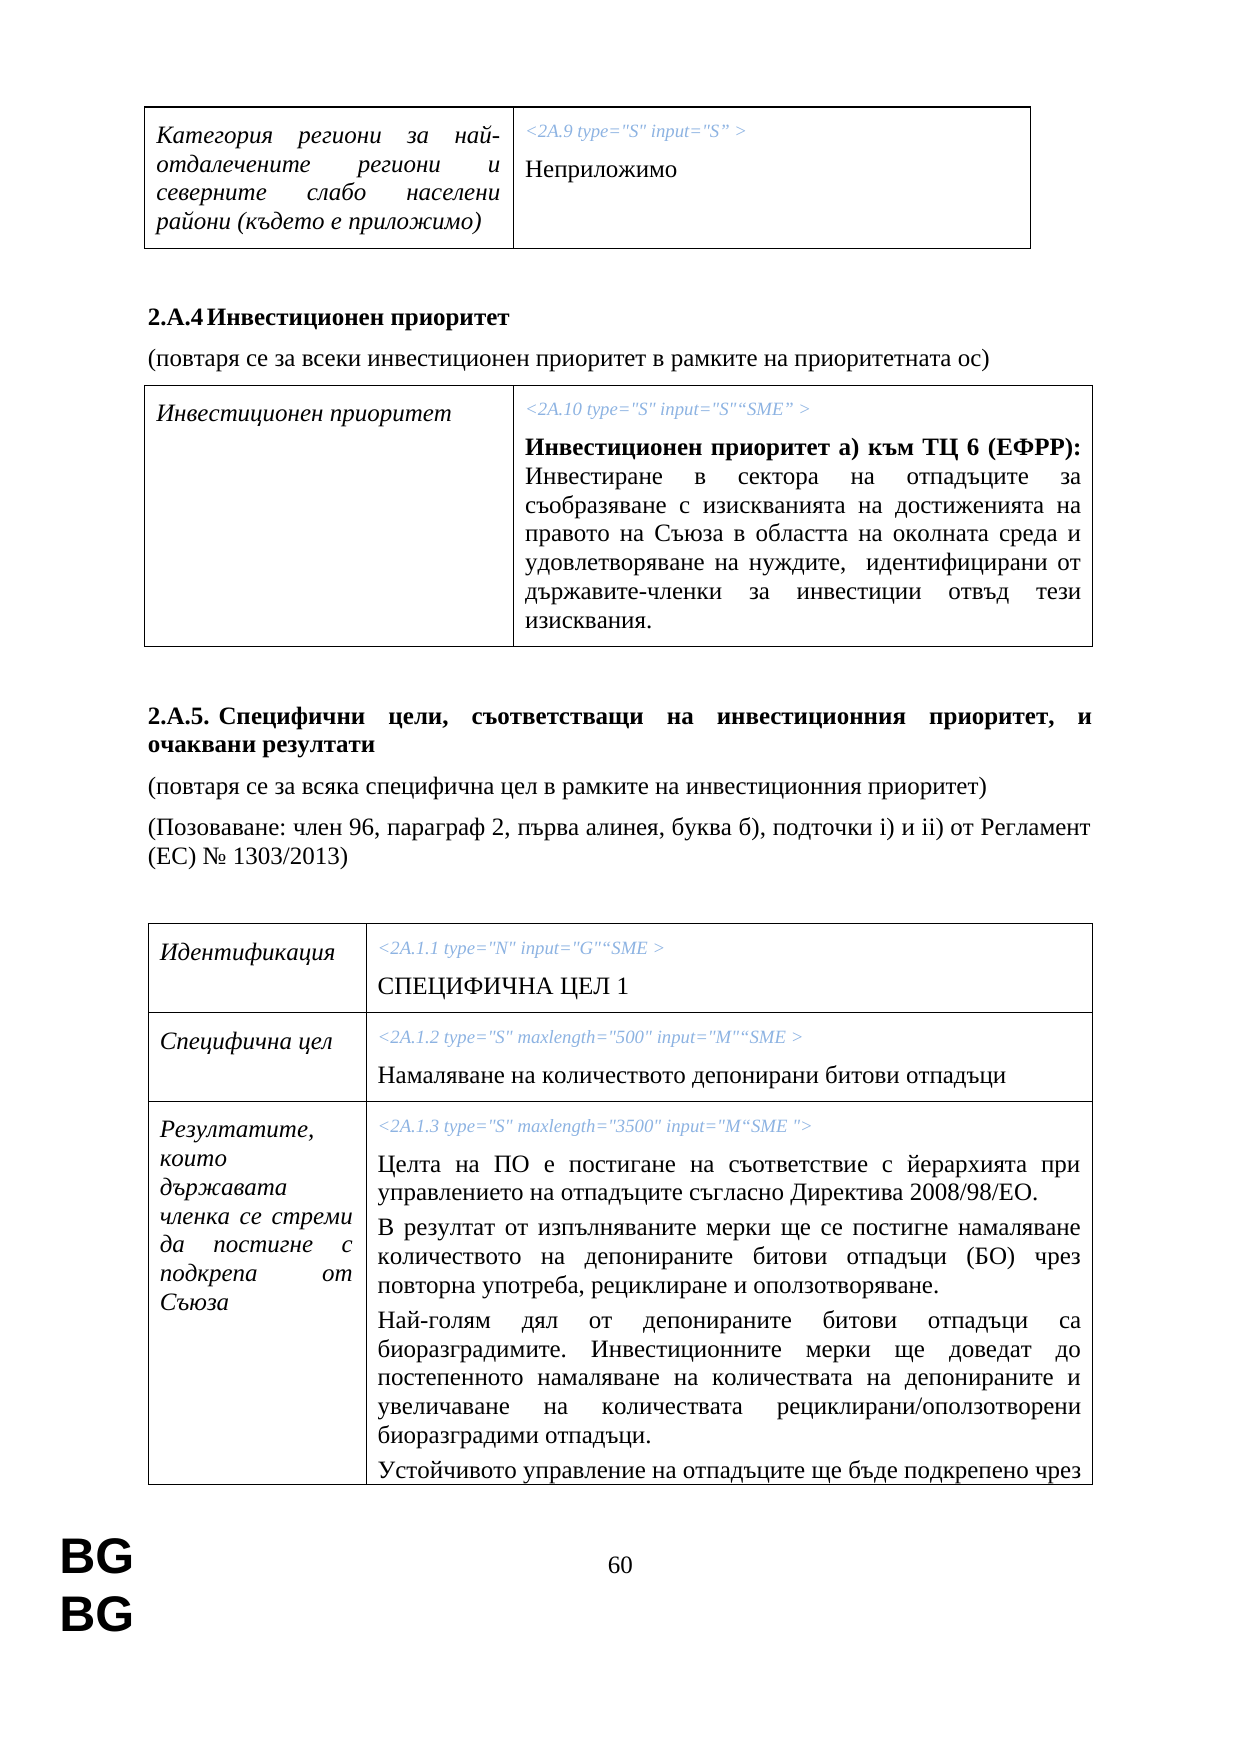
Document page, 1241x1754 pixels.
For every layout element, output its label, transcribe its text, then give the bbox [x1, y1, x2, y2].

text (повтаря се за всеки инвестиционен приоритет в рамките на приоритетната ос) [148, 343, 1092, 372]
table_header <2A.10 type="S" input="S"“SME” > Инвестиционен приоритет а) към ТЦ 6 (ЕФРР): Инвестиране в сектора на отпадъците за съобразяване с изискванията на достиженията на правото на Съюза в областта на околната среда и удовлетворяване на нуждите, идентифицирани от държавите-членки за инвестиции отвъд тези изисквания. [514, 386, 1092, 646]
table_header Инвестиционен приоритет [145, 386, 513, 646]
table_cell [367, 1102, 1092, 1484]
table_cell <2A.9 type="S" input="S” > Неприложимо [514, 108, 1030, 247]
text (повтаря се за всяка специфична цел в рамките на инвестиционния приоритет) [148, 771, 1092, 799]
table_cell <2A.1.2 type="S" maxlength="500" input="M"“SME > Намаляване на количеството депонирани битови отпадъци [367, 1013, 1092, 1101]
text (Позоваване: член 96, параграф 2, първа алинея, буква б), подточки i) и ii) от Регламент (EС) № 1303/2013) [148, 812, 1092, 869]
table_cell Специфична цел [149, 1013, 366, 1101]
text 2.А.4 Инвестиционен приоритет [148, 302, 1092, 331]
table_header <2A.1.1 type="N" input="G"“SME > СПЕЦИФИЧНА ЦЕЛ 1 [367, 924, 1092, 1012]
text 2.А.5. Специфични цели, съответстващи на инвестиционния приоритет, и очаквани резултати [148, 701, 1092, 758]
table_cell Категория региони за най-отдалечените региони и северните слабо населени райони (където е приложимо) [145, 108, 513, 247]
table_header Идентификация [149, 924, 366, 1012]
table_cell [149, 1102, 366, 1484]
